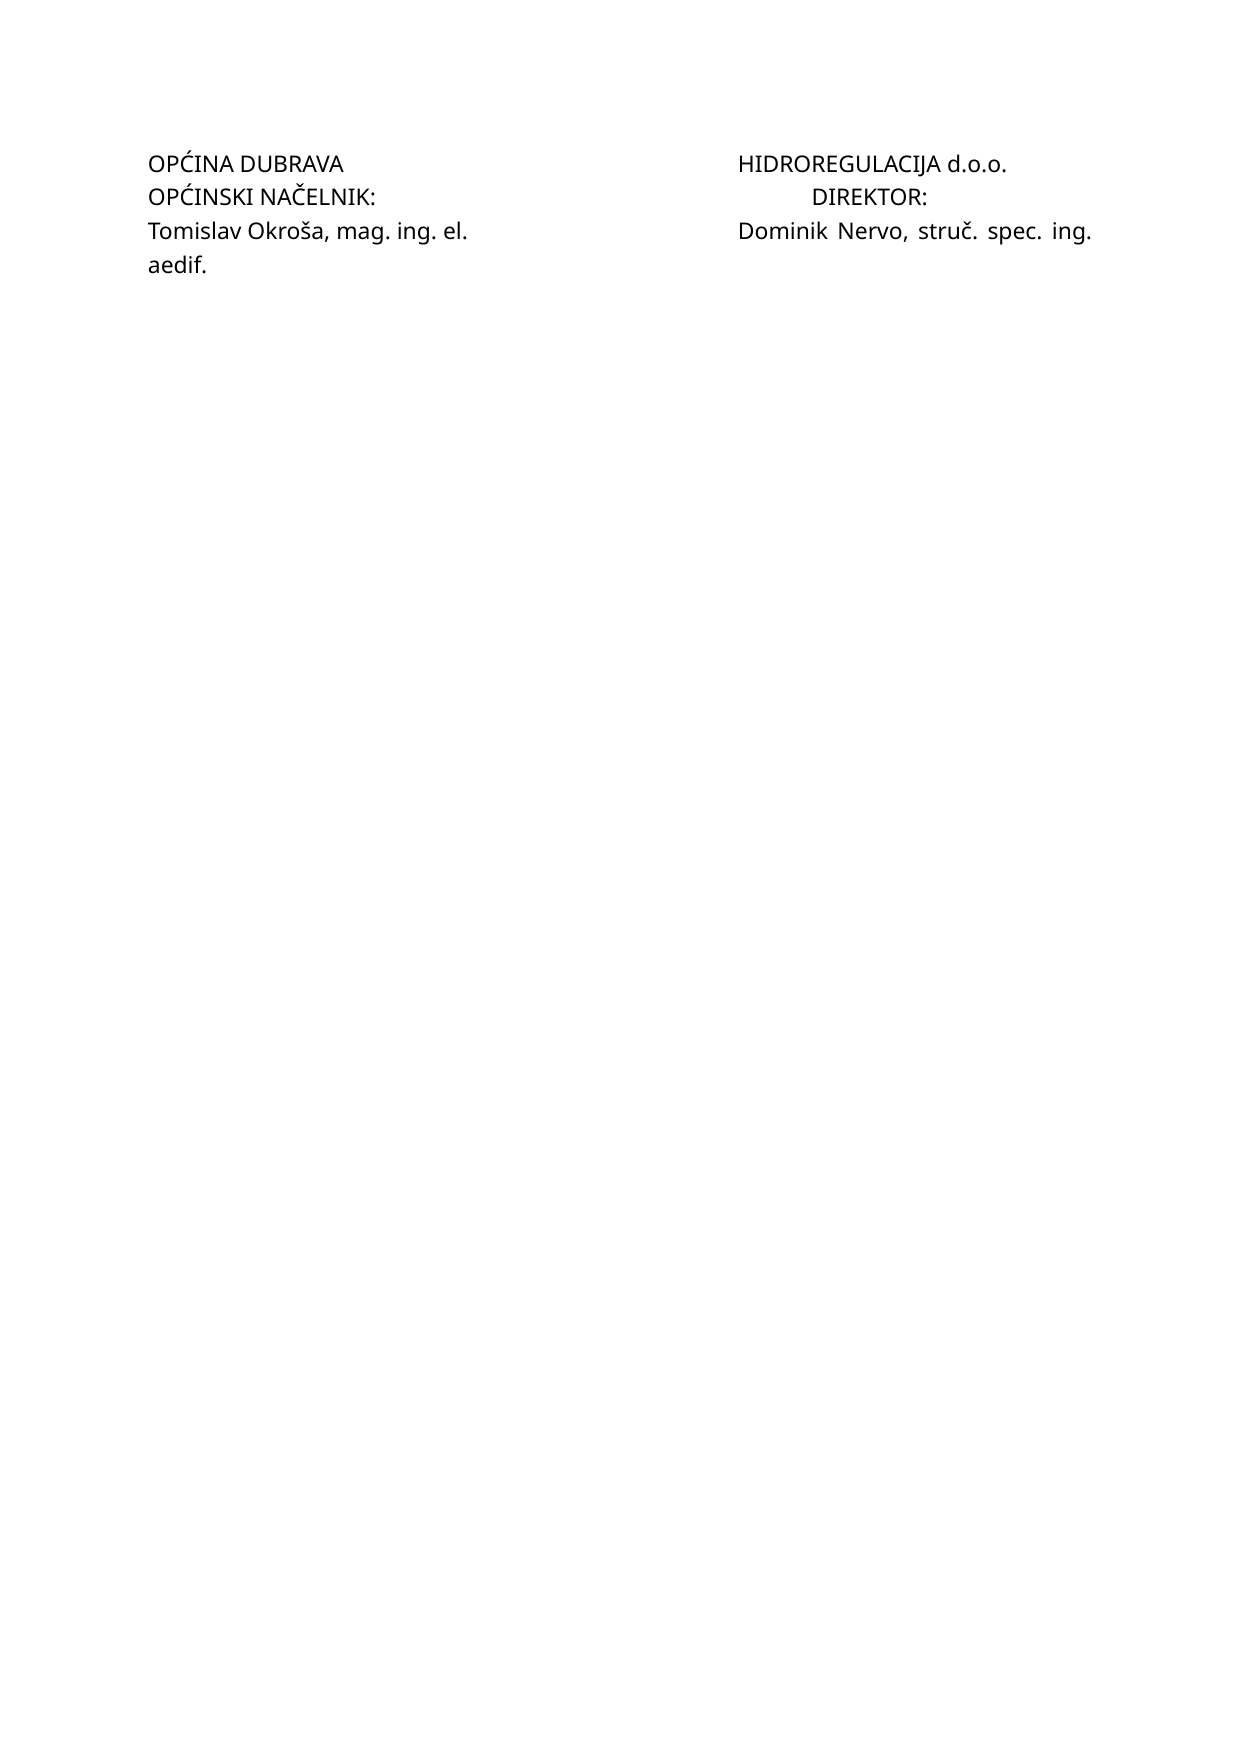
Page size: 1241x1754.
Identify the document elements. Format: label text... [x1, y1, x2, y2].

text OPĆINSKI NAČELNIK: DIREKTOR: [148, 181, 1093, 213]
text Tomislav Okroša, mag. ing. el. Dominik Nervo, struč. spec. ing. aedif. [148, 215, 1093, 280]
text OPĆINA DUBRAVA HIDROREGULACIJA d.o.o. [148, 148, 1093, 179]
